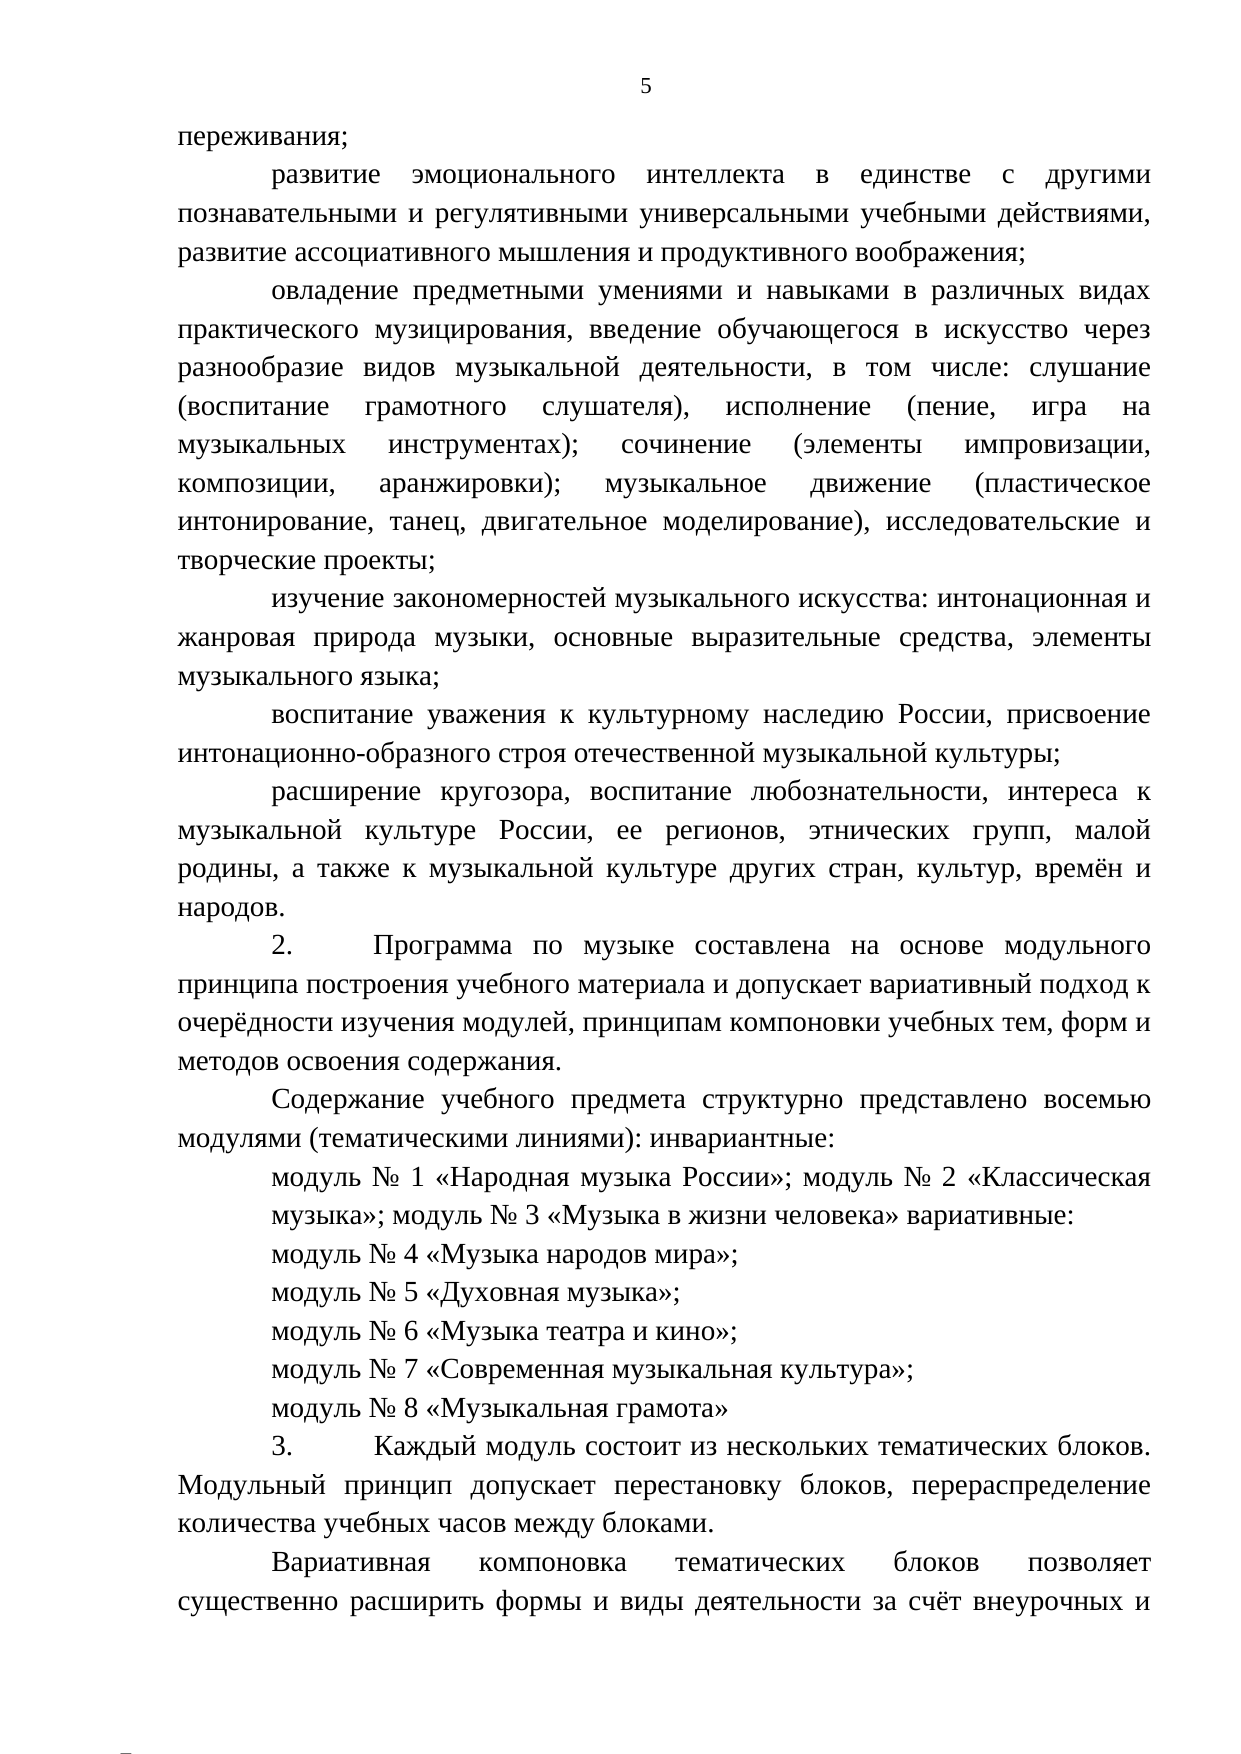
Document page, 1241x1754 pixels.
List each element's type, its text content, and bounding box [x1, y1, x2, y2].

text изучение закономерностей музыкального искусства: интонационная и жанровая природа музыки, основные выразительные средства, элементы музыкального языка; [177, 581, 1152, 691]
text модуль № 7 «Современная музыкальная культура»; [177, 1351, 1152, 1385]
text воспитание уважения к культурному наследию России, присвоение интонационно-образного строя отечественной музыкальной культуры; [177, 696, 1152, 768]
text расширение кругозора, воспитание любознательности, интереса к музыкальной культуре России, ее регионов, этнических групп, малой родины, а также к музыкальной культуре других стран, культур, времён и народов. [177, 773, 1152, 922]
text модуль № 6 «Музыка театра и кино»; [177, 1313, 1152, 1346]
text модуль № 8 «Музыкальная грамота» [177, 1390, 1152, 1423]
text модуль № 4 «Музыка народов мира»; [177, 1236, 1152, 1269]
text овладение предметными умениями и навыками в различных видах практического музицирования, введение обучающегося в искусство через разнообразие видов музыкальной деятельности, в том числе: слушание (воспитание грамотного слушателя), исполнение (пение, игра на музыкальных инструментах); сочинение (элементы импровизации, композиции, аранжировки); музыкальное движение (пластическое интонирование, танец, двигательное моделирование), исследовательские и творческие проекты; [177, 272, 1152, 576]
text Содержание учебного предмета структурно представлено восемью модулями (тематическими линиями): инвариантные: [177, 1082, 1152, 1154]
list Каждый модуль состоит из нескольких тематических блоков. Модульный принцип допускает перестановку блоков, перераспределение количества учебных часов между блоками. [177, 1428, 1152, 1539]
text развитие эмоционального интеллекта в единстве с другими познавательными и регулятивными универсальными учебными действиями, развитие ассоциативного мышления и продуктивного воображения; [177, 157, 1152, 267]
list Программа по музыке составлена на основе модульного принципа построения учебного материала и допускает вариативный подход к очерёдности изучения модулей, принципам компоновки учебных тем, форм и методов освоения содержания. [177, 927, 1152, 1077]
text модуль № 1 «Народная музыка России»; модуль № 2 «Классическая музыка»; модуль № 3 «Музыка в жизни человека» вариативные: [271, 1159, 1152, 1231]
text модуль № 5 «Духовная музыка»; [177, 1274, 1152, 1308]
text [177, 118, 1152, 152]
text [177, 1544, 1152, 1616]
